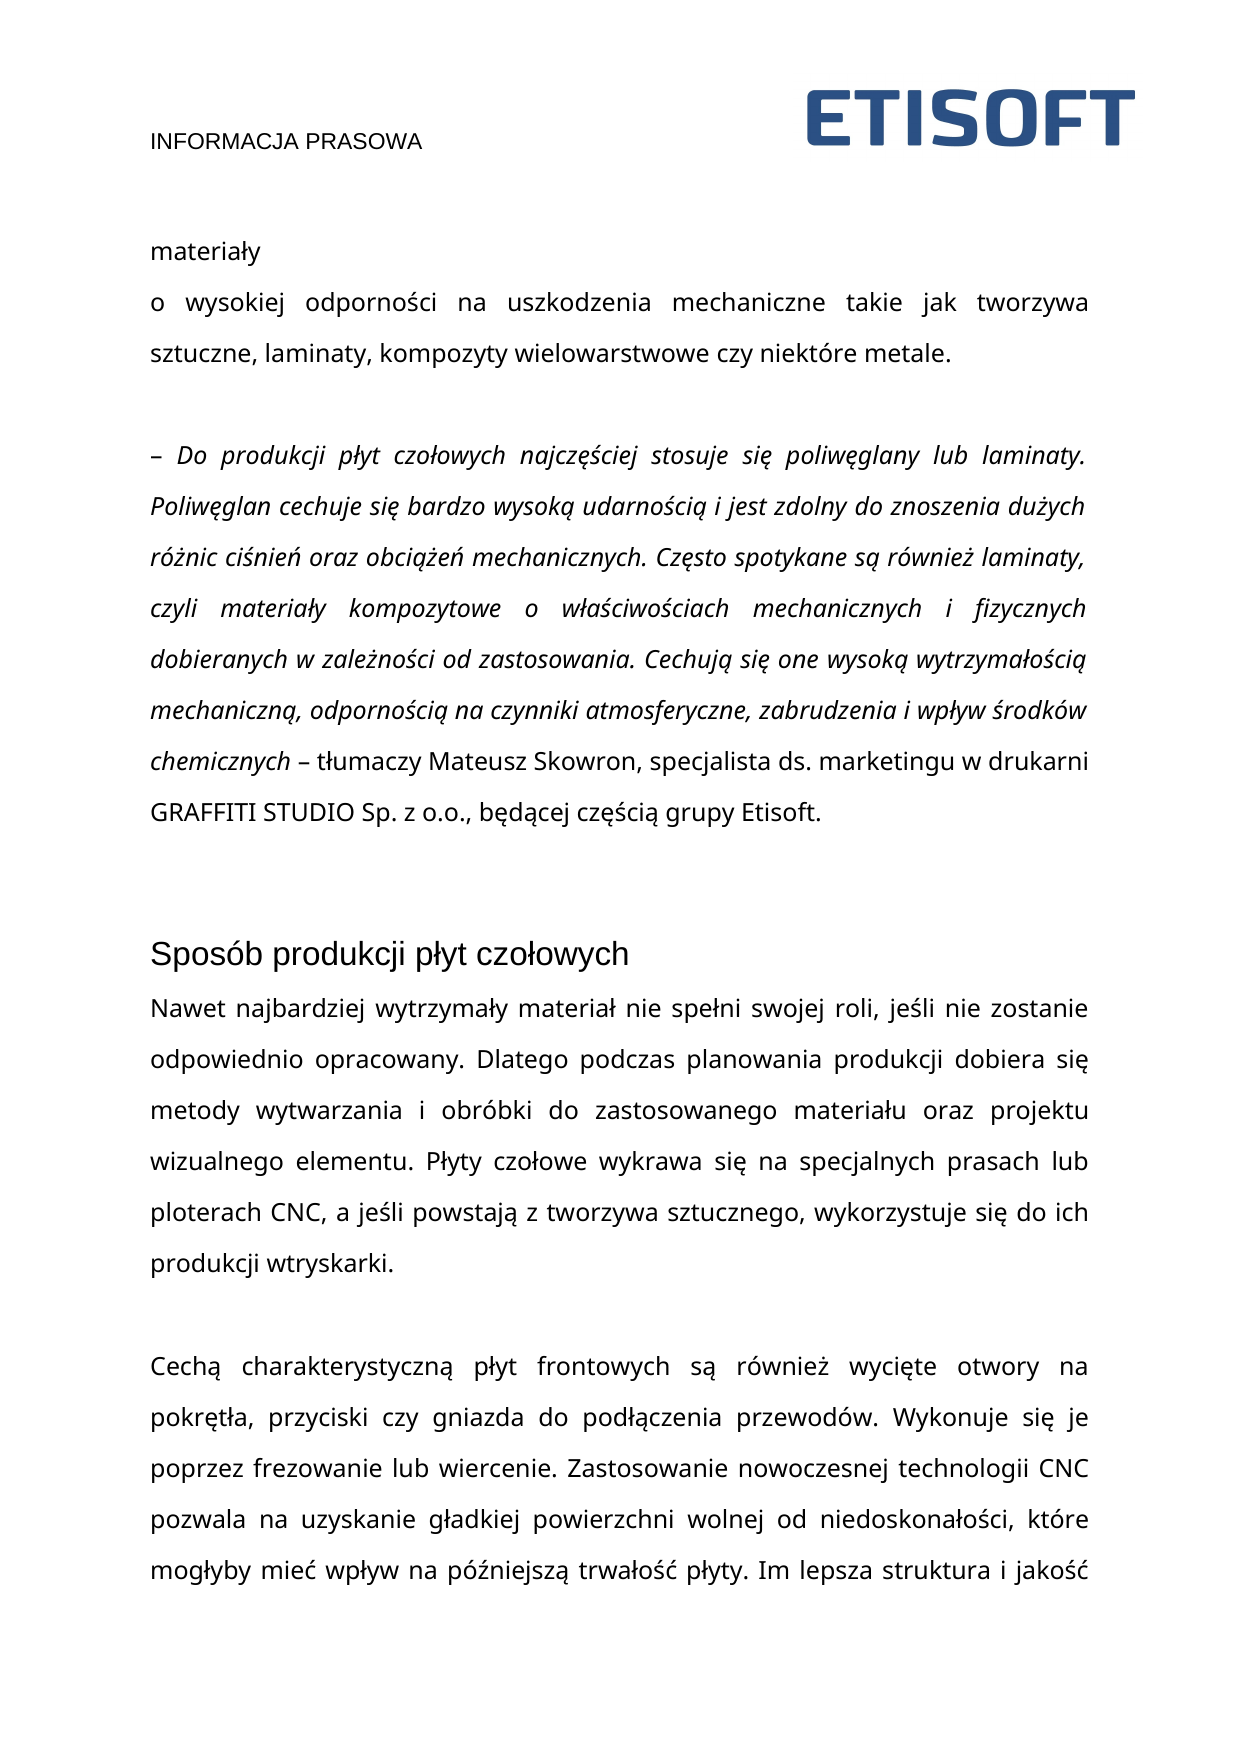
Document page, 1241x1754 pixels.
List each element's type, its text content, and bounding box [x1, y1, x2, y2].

picture [792, 73, 1143, 162]
text Nawet najbardziej wytrzymały materiał nie spełni swojej roli, jeśli nie zostanie odpowiednio opracowany. Dlatego podczas planowania produkcji dobiera się metody wytwarzania i obróbki do zastosowanego materiału oraz projektu wizualnego elementu. Płyty czołowe wykrawa się na specjalnych prasach lub ploterach CNC, a jeśli powstają z tworzywa sztucznego, wykorzystuje się do ich produkcji wtryskarki. [150, 991, 1090, 1280]
subtitle Sposób produkcji płyt czołowych [150, 934, 1090, 973]
text – Do produkcji płyt czołowych najczęściej stosuje się poliwęglany lub laminaty. Poliwęglan cechuje się bardzo wysoką udarnością i jest zdolny do znoszenia dużych różnic ciśnień oraz obciążeń mechanicznych. Często spotykane są również laminaty, czyli materiały kompozytowe o właściwościach mechanicznych i fizycznych dobieranych w zależności od zastosowania. Cechują się one wysoką wytrzymałością mechaniczną, odpornością na czynniki atmosferyczne, zabrudzenia i wpływ środków chemicznych – tłumaczy Mateusz Skowron, specjalista ds. marketingu w drukarni GRAFFITI STUDIO Sp. z o.o., będącej częścią grupy Etisoft. [150, 437, 1090, 829]
